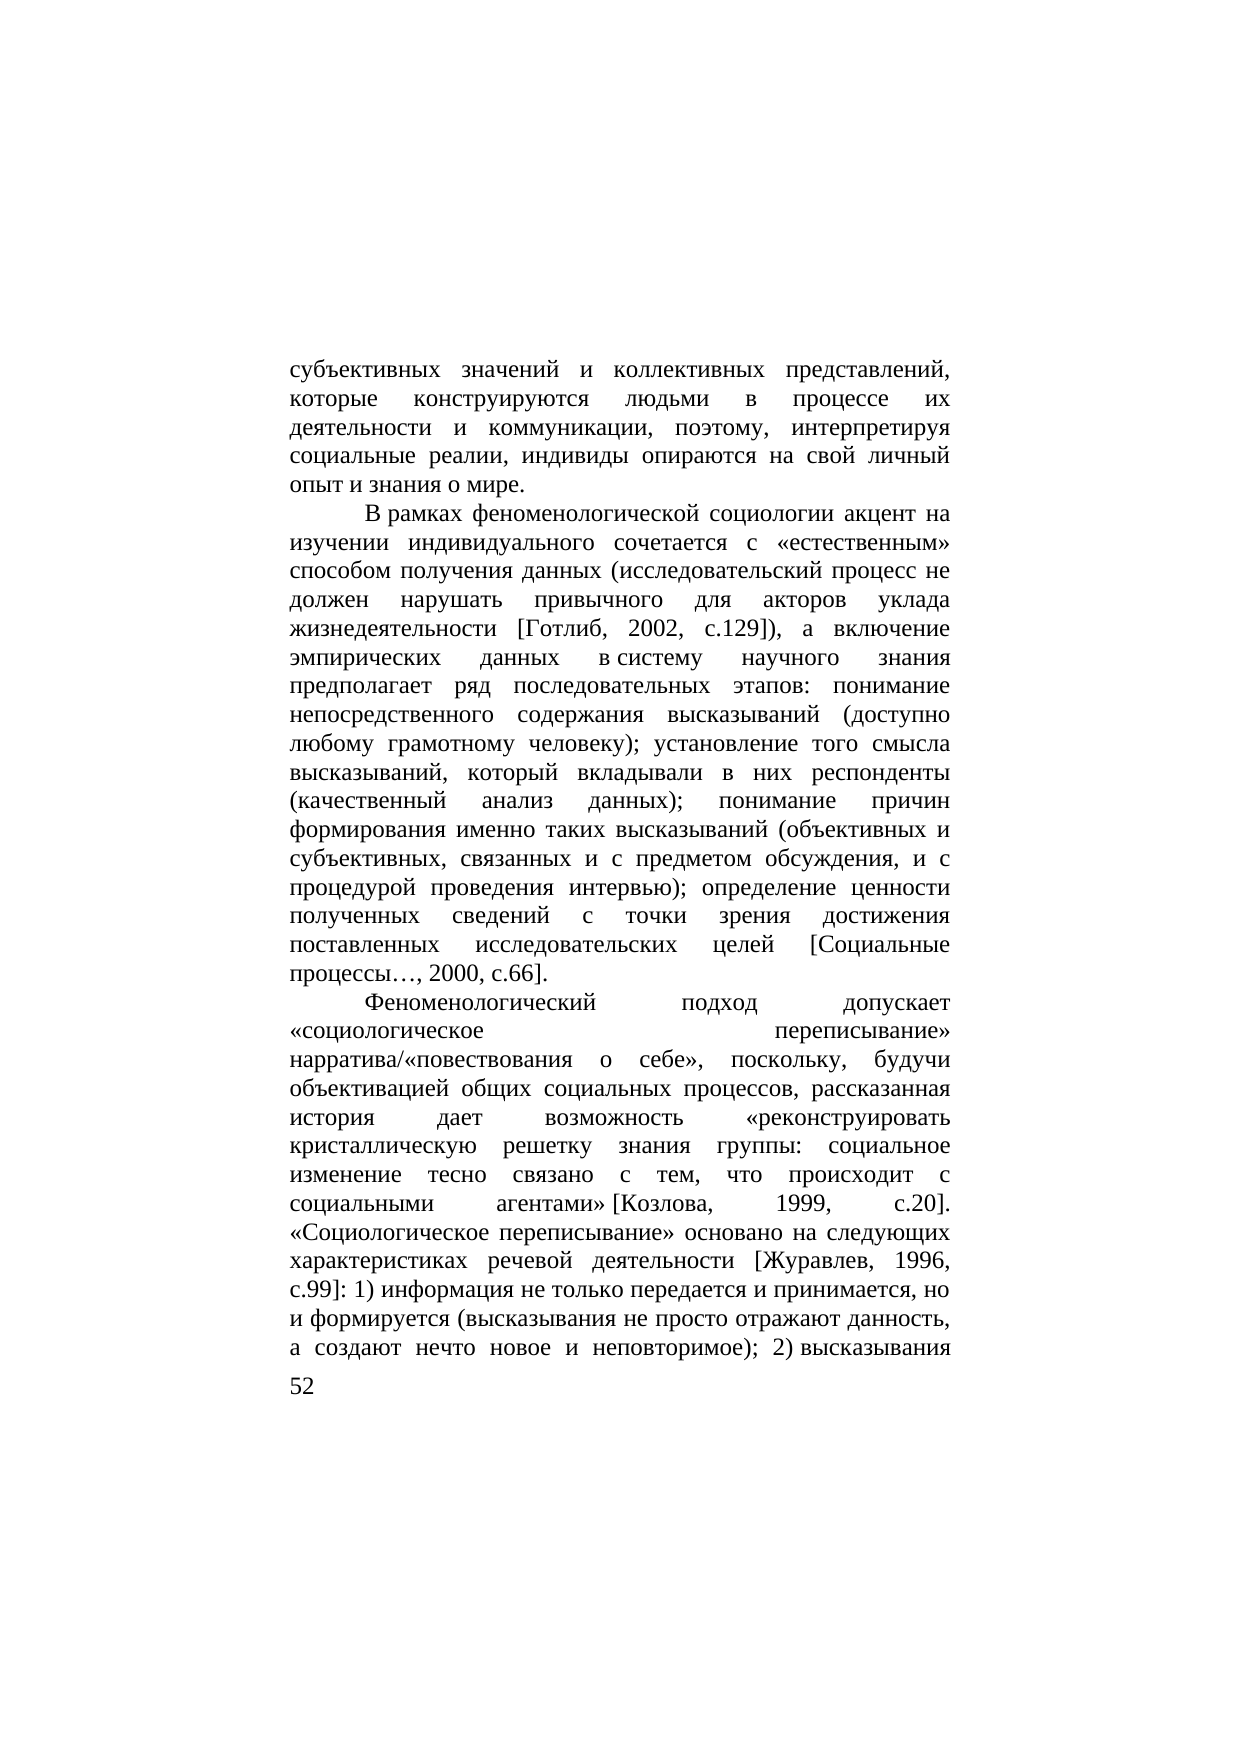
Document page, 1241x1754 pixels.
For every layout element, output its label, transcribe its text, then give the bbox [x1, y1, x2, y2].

text В рамках феноменологической социологии акцент на изучении индивидуального сочетается с «естественным» способом получения данных (исследовательский процесс не должен нарушать привычного для акторов уклада жизнедеятельности [Готлиб, 2002, с.129]), а включение эмпирических данных в систему научного знания предполагает ряд последовательных этапов: понимание непосредственного содержания высказываний (доступно любому грамотному человеку); установление того смысла высказываний, который вкладывали в них респонденты (качественный анализ данных); понимание причин формирования именно таких высказываний (объективных и субъективных, связанных и с предметом обсуждения, и с процедурой проведения интервью); определение ценности полученных сведений с точки зрения достижения поставленных исследовательских целей [Социальные процессы…, 2000, с.66]. [289, 498, 951, 987]
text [289, 987, 951, 1361]
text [289, 354, 951, 498]
